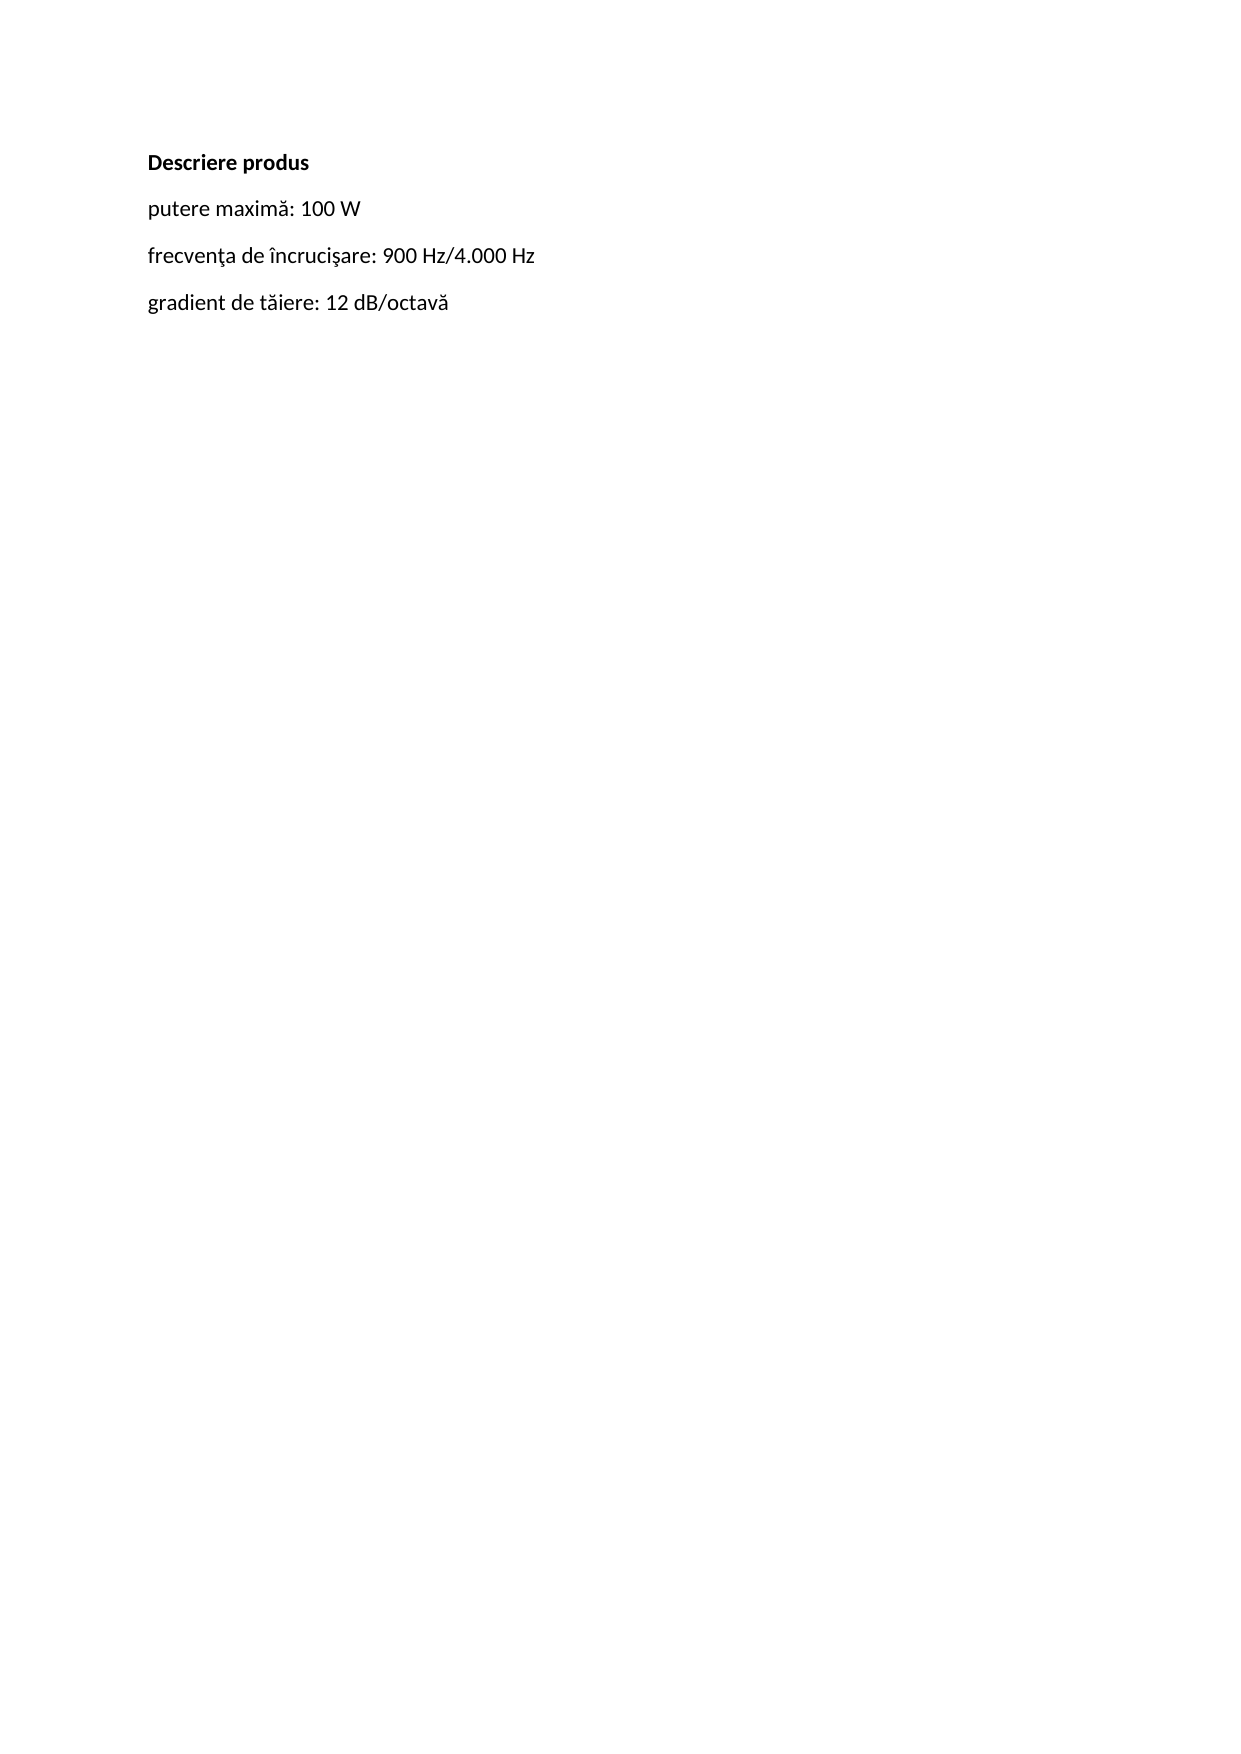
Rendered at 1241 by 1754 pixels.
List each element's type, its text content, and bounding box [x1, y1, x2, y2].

text frecvenţa de încrucişare: 900 Hz/4.000 Hz [148, 241, 1093, 269]
text Descriere produs [148, 148, 1093, 176]
text gradient de tăiere: 12 dB/octavă [148, 288, 1093, 316]
text putere maximă: 100 W [148, 194, 1093, 222]
